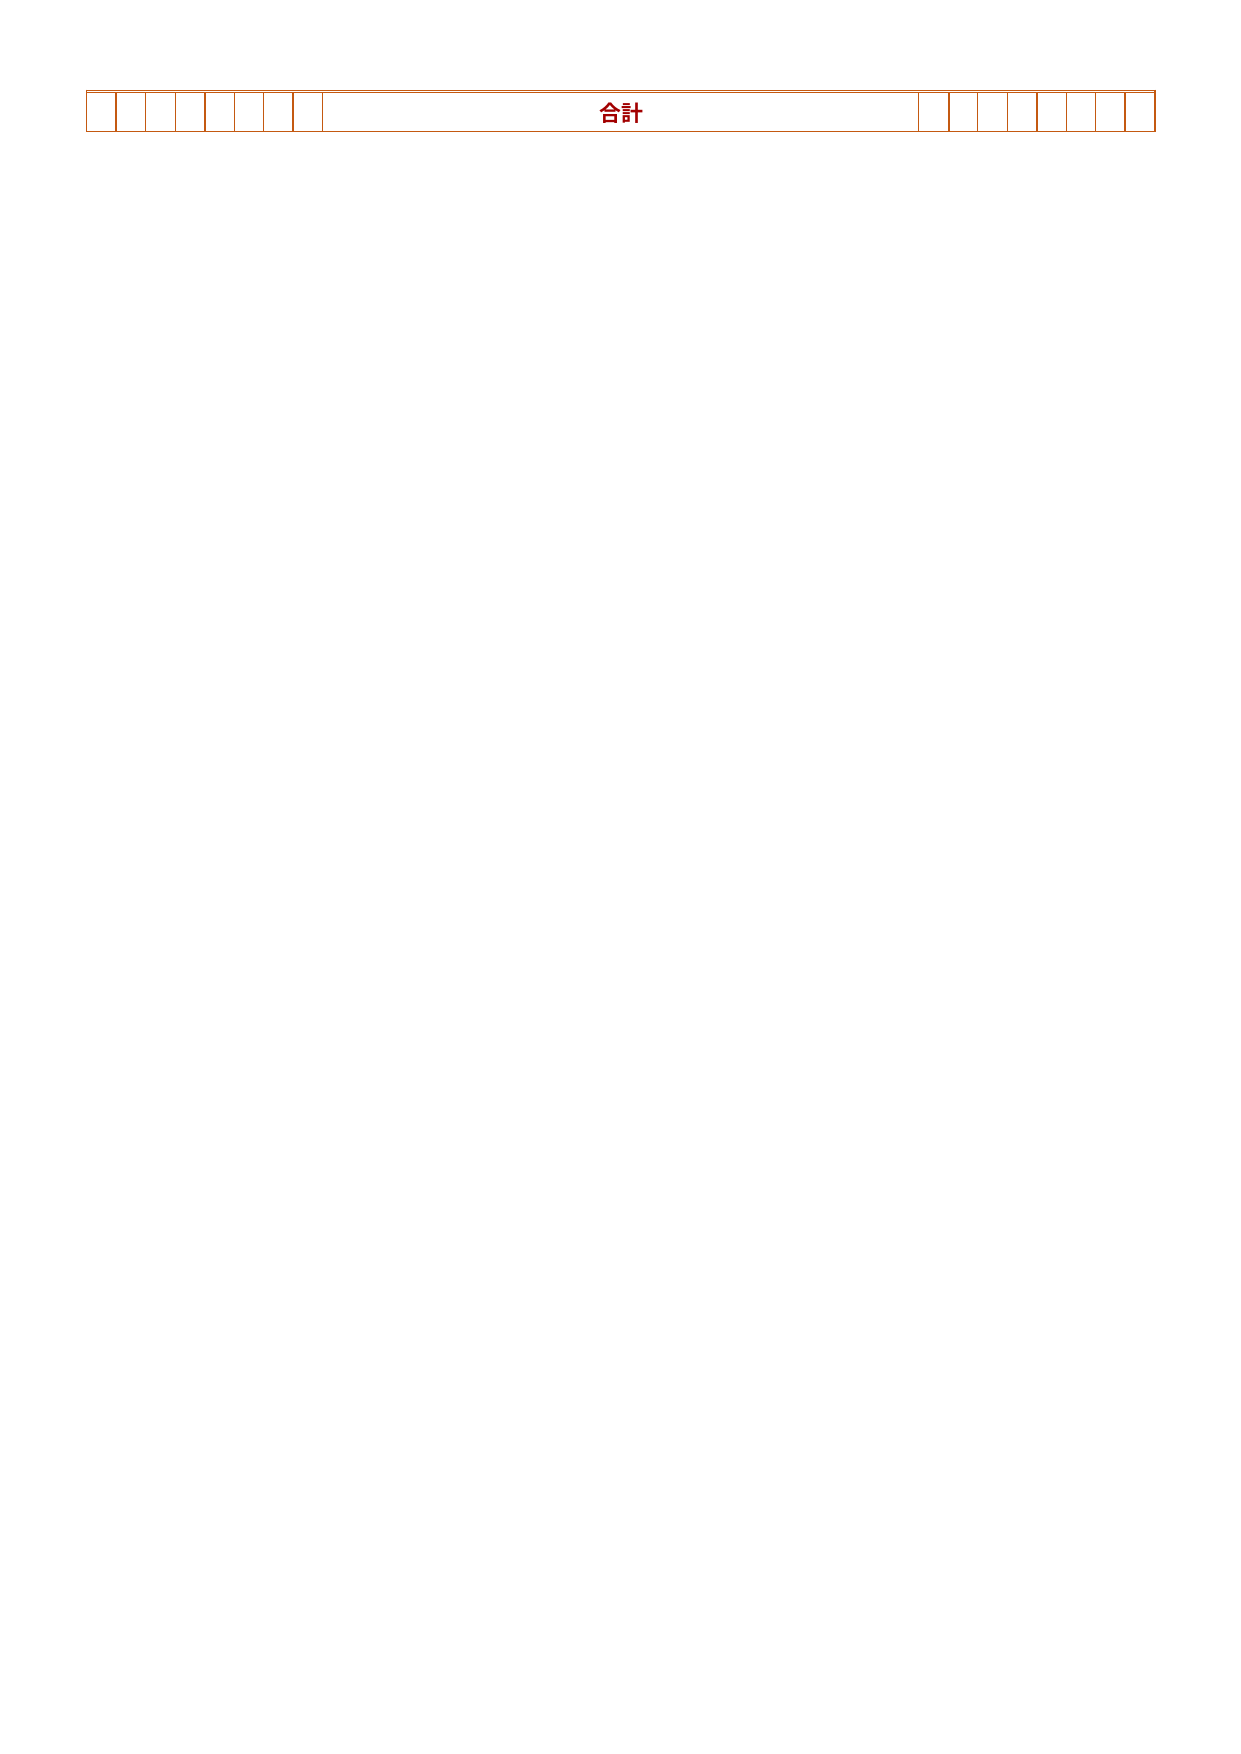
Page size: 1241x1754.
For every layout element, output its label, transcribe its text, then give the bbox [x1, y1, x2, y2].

table_cell 年 月 日 [75, 90, 1165, 169]
